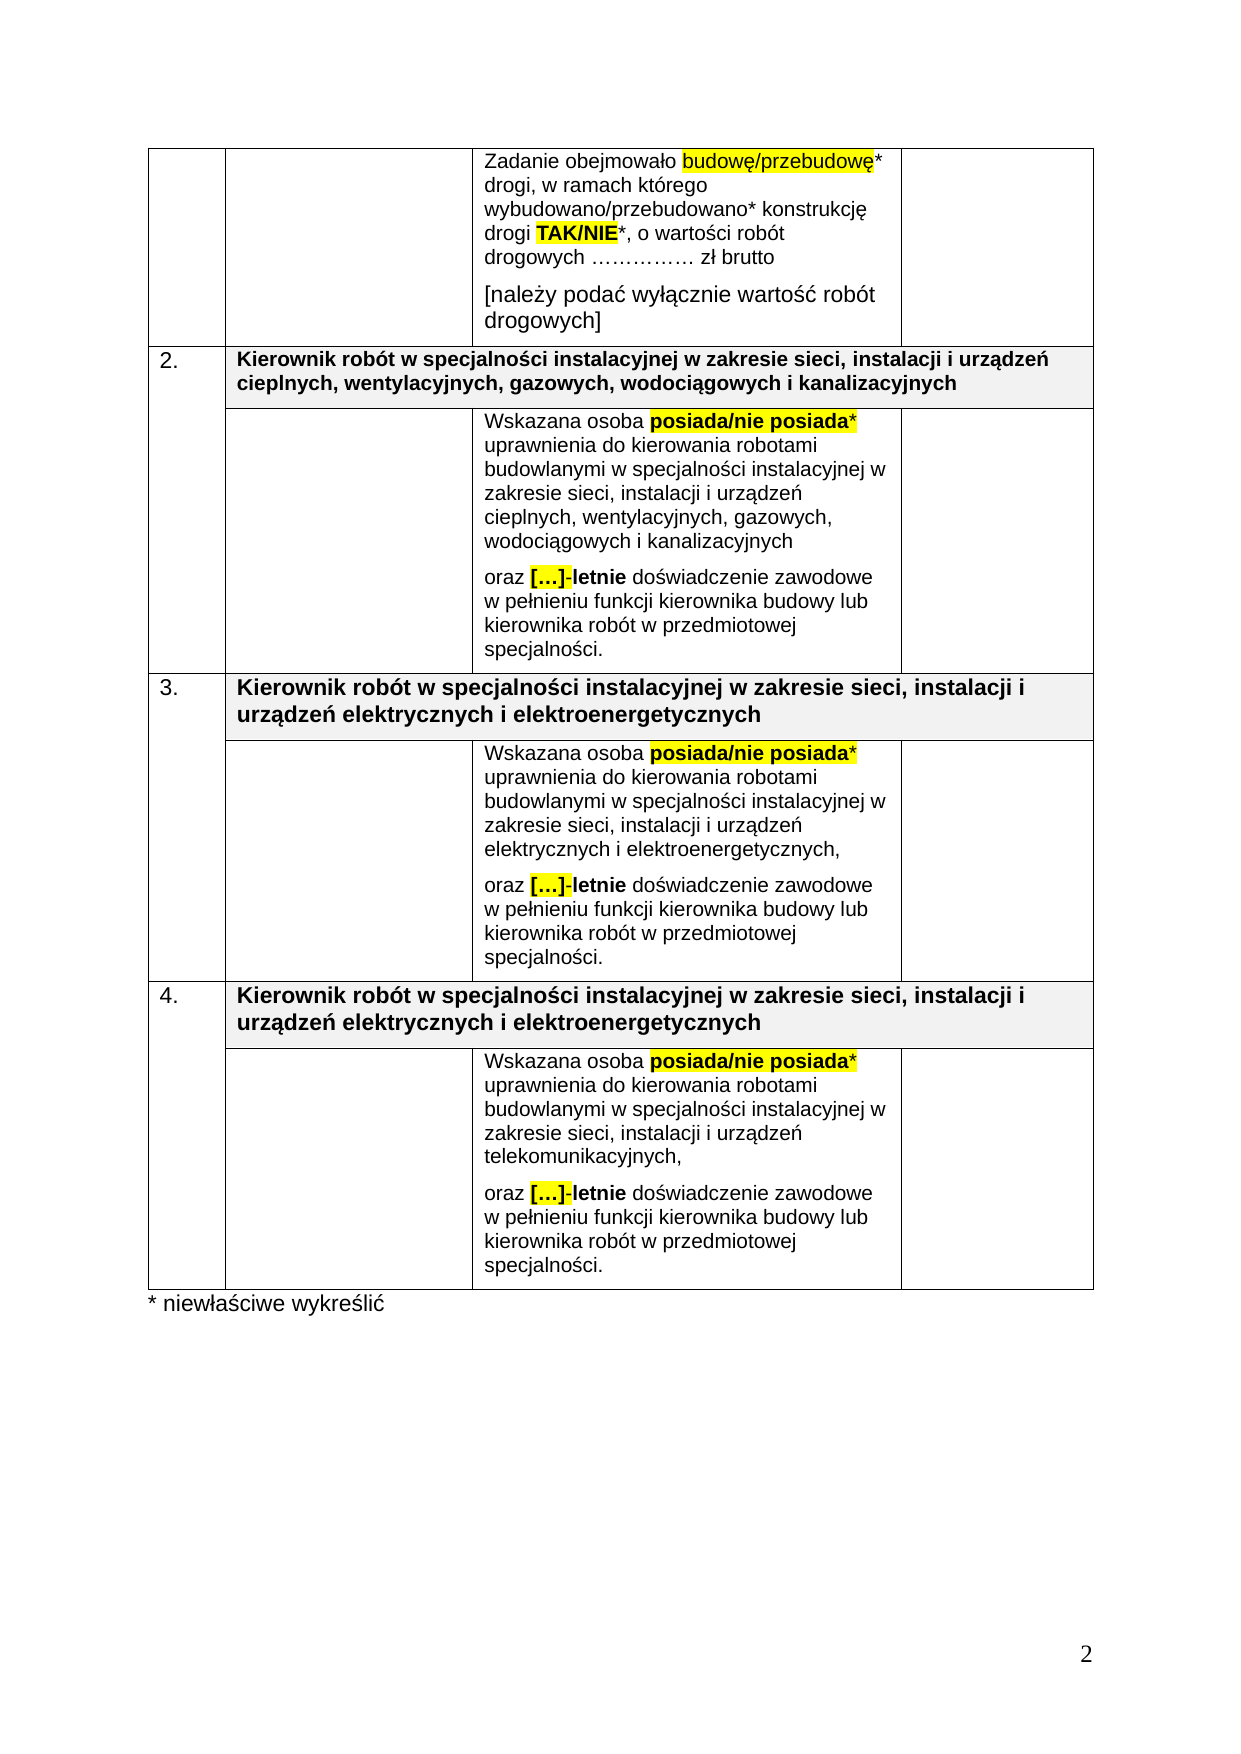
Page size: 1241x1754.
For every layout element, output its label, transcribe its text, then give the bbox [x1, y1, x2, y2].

table_cell [226, 1049, 472, 1289]
table_cell Kierownik robót w specjalności instalacyjnej w zakresie sieci, instalacji i urządzeń cieplnych, wentylacyjnych, gazowych, wodociągowych i kanalizacyjnych [226, 347, 1093, 408]
table_cell 2. [149, 347, 225, 673]
table_cell Kierownik robót w specjalności instalacyjnej w zakresie sieci, instalacji i urządzeń elektrycznych i elektroenergetycznych [226, 982, 1093, 1047]
table_cell [226, 741, 472, 981]
table_cell Kierownik robót w specjalności instalacyjnej w zakresie sieci, instalacji i urządzeń elektrycznych i elektroenergetycznych [226, 674, 1093, 739]
table_cell Wskazana osoba posiada/nie posiada* uprawnienia do kierowania robotami budowlanymi w specjalności instalacyjnej w zakresie sieci, instalacji i urządzeń elektrycznych i elektroenergetycznych, oraz […]-letnie doświadczenie zawodowe w pełnieniu funkcji kierownika budowy lub kierownika robót w przedmiotowej specjalności. [473, 741, 901, 981]
table_cell [902, 1049, 1093, 1289]
text * niewłaściwe wykreślić [148, 1290, 1093, 1316]
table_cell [473, 149, 901, 346]
table_cell [902, 741, 1093, 981]
table_cell Wskazana osoba posiada/nie posiada* uprawnienia do kierowania robotami budowlanymi w specjalności instalacyjnej w zakresie sieci, instalacji i urządzeń telekomunikacyjnych, oraz […]-letnie doświadczenie zawodowe w pełnieniu funkcji kierownika budowy lub kierownika robót w przedmiotowej specjalności. [473, 1049, 901, 1289]
table_cell [226, 149, 472, 346]
table_cell 4. [149, 982, 225, 1289]
table_cell [902, 409, 1093, 673]
table_cell Wskazana osoba posiada/nie posiada* uprawnienia do kierowania robotami budowlanymi w specjalności instalacyjnej w zakresie sieci, instalacji i urządzeń cieplnych, wentylacyjnych, gazowych, wodociągowych i kanalizacyjnych oraz […]-letnie doświadczenie zawodowe w pełnieniu funkcji kierownika budowy lub kierownika robót w przedmiotowej specjalności. [473, 409, 901, 673]
table_cell [226, 409, 472, 673]
table_cell [902, 149, 1093, 346]
table_cell 3. [149, 674, 225, 981]
